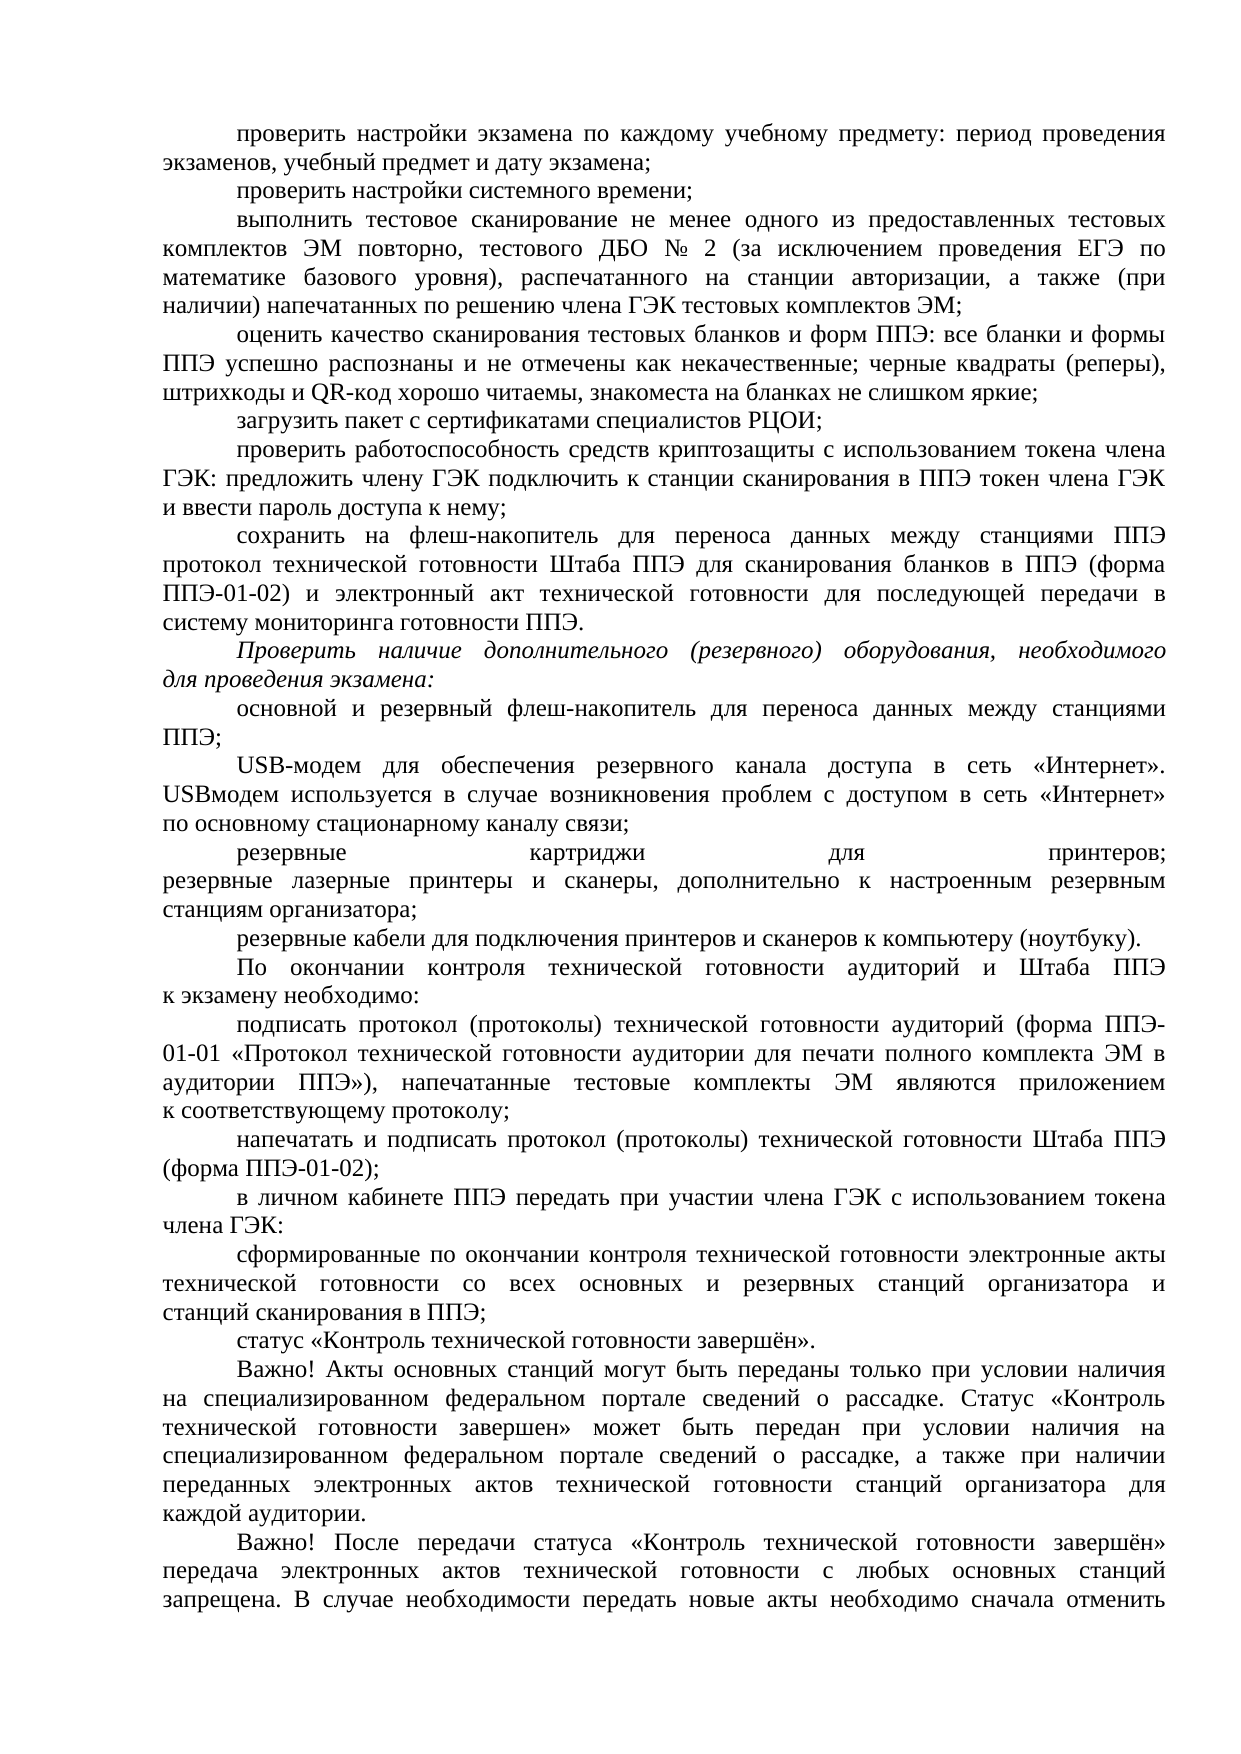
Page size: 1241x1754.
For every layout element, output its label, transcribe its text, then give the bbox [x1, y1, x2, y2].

text проверить работоспособность средств криптозащиты с использованием токена члена ГЭК: предложить члену ГЭК подключить к станции сканирования в ППЭ токен члена ГЭК и ввести пароль доступа к нему; [162, 434, 1167, 521]
text проверить настройки системного времени; [162, 176, 1167, 204]
text сформированные по окончании контроля технической готовности электронные акты технической готовности со всех основных и резервных станций организатора и станций сканирования в ППЭ; [162, 1239, 1167, 1326]
text Проверить наличие дополнительного (резервного) оборудования, необходимого для проведения экзамена: [162, 636, 1167, 693]
text основной и резервный флеш-накопитель для переноса данных между станциями ППЭ; [162, 693, 1167, 751]
text USB-модем для обеспечения резервного канала доступа в сеть «Интернет». USBмодем используется в случае возникновения проблем с доступом в сеть «Интернет» по основному стационарному каналу связи; [162, 751, 1167, 837]
text оценить качество сканирования тестовых бланков и форм ППЭ: все бланки и формы ППЭ успешно распознаны и не отмечены как некачественные; черные квадраты (реперы), штрихкоды и QR-код хорошо читаемы, знакоместа на бланках не слишком яркие; [162, 319, 1167, 406]
text Важно! Акты основных станций могут быть переданы только при условии наличия на специализированном федеральном портале сведений о рассадке. Статус «Контроль технической готовности завершен» может быть передан при условии наличия на специализированном федеральном портале сведений о рассадке, а также при наличии переданных электронных актов технической готовности станций организатора для каждой аудитории. [162, 1354, 1167, 1527]
text напечатать и подписать протокол (протоколы) технической готовности Штаба ППЭ (форма ППЭ-01-02); [162, 1124, 1167, 1182]
text в личном кабинете ППЭ передать при участии члена ГЭК с использованием токена члена ГЭК: [162, 1182, 1167, 1239]
text резервные кабели для подключения принтеров и сканеров к компьютеру (ноутбуку). [162, 923, 1167, 952]
text проверить настройки экзамена по каждому учебному предмету: период проведения экзаменов, учебный предмет и дату экзамена; [162, 118, 1167, 176]
text сохранить на флеш-накопитель для переноса данных между станциями ППЭ протокол технической готовности Штаба ППЭ для сканирования бланков в ППЭ (форма ППЭ-01-02) и электронный акт технической готовности для последующей передачи в систему мониторинга готовности ППЭ. [162, 521, 1167, 636]
text загрузить пакет с сертификатами специалистов РЦОИ; [162, 406, 1167, 434]
text статус «Контроль технической готовности завершён». [162, 1326, 1167, 1354]
text резервные картриджи для принтеров; резервные лазерные принтеры и сканеры, дополнительно к настроенным резервным станциям организатора; [162, 837, 1167, 923]
text подписать протокол (протоколы) технической готовности аудиторий (форма ППЭ- 01-01 «Протокол технической готовности аудитории для печати полного комплекта ЭМ в аудитории ППЭ»), напечатанные тестовые комплекты ЭМ являются приложением к соответствующему протоколу; [162, 1009, 1167, 1124]
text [162, 1527, 1167, 1613]
text выполнить тестовое сканирование не менее одного из предоставленных тестовых комплектов ЭМ повторно, тестового ДБО № 2 (за исключением проведения ЕГЭ по математике базового уровня), распечатанного на станции авторизации, а также (при наличии) напечатанных по решению члена ГЭК тестовых комплектов ЭМ; [162, 204, 1167, 319]
text По окончании контроля технической готовности аудиторий и Штаба ППЭ к экзамену необходимо: [162, 952, 1167, 1009]
